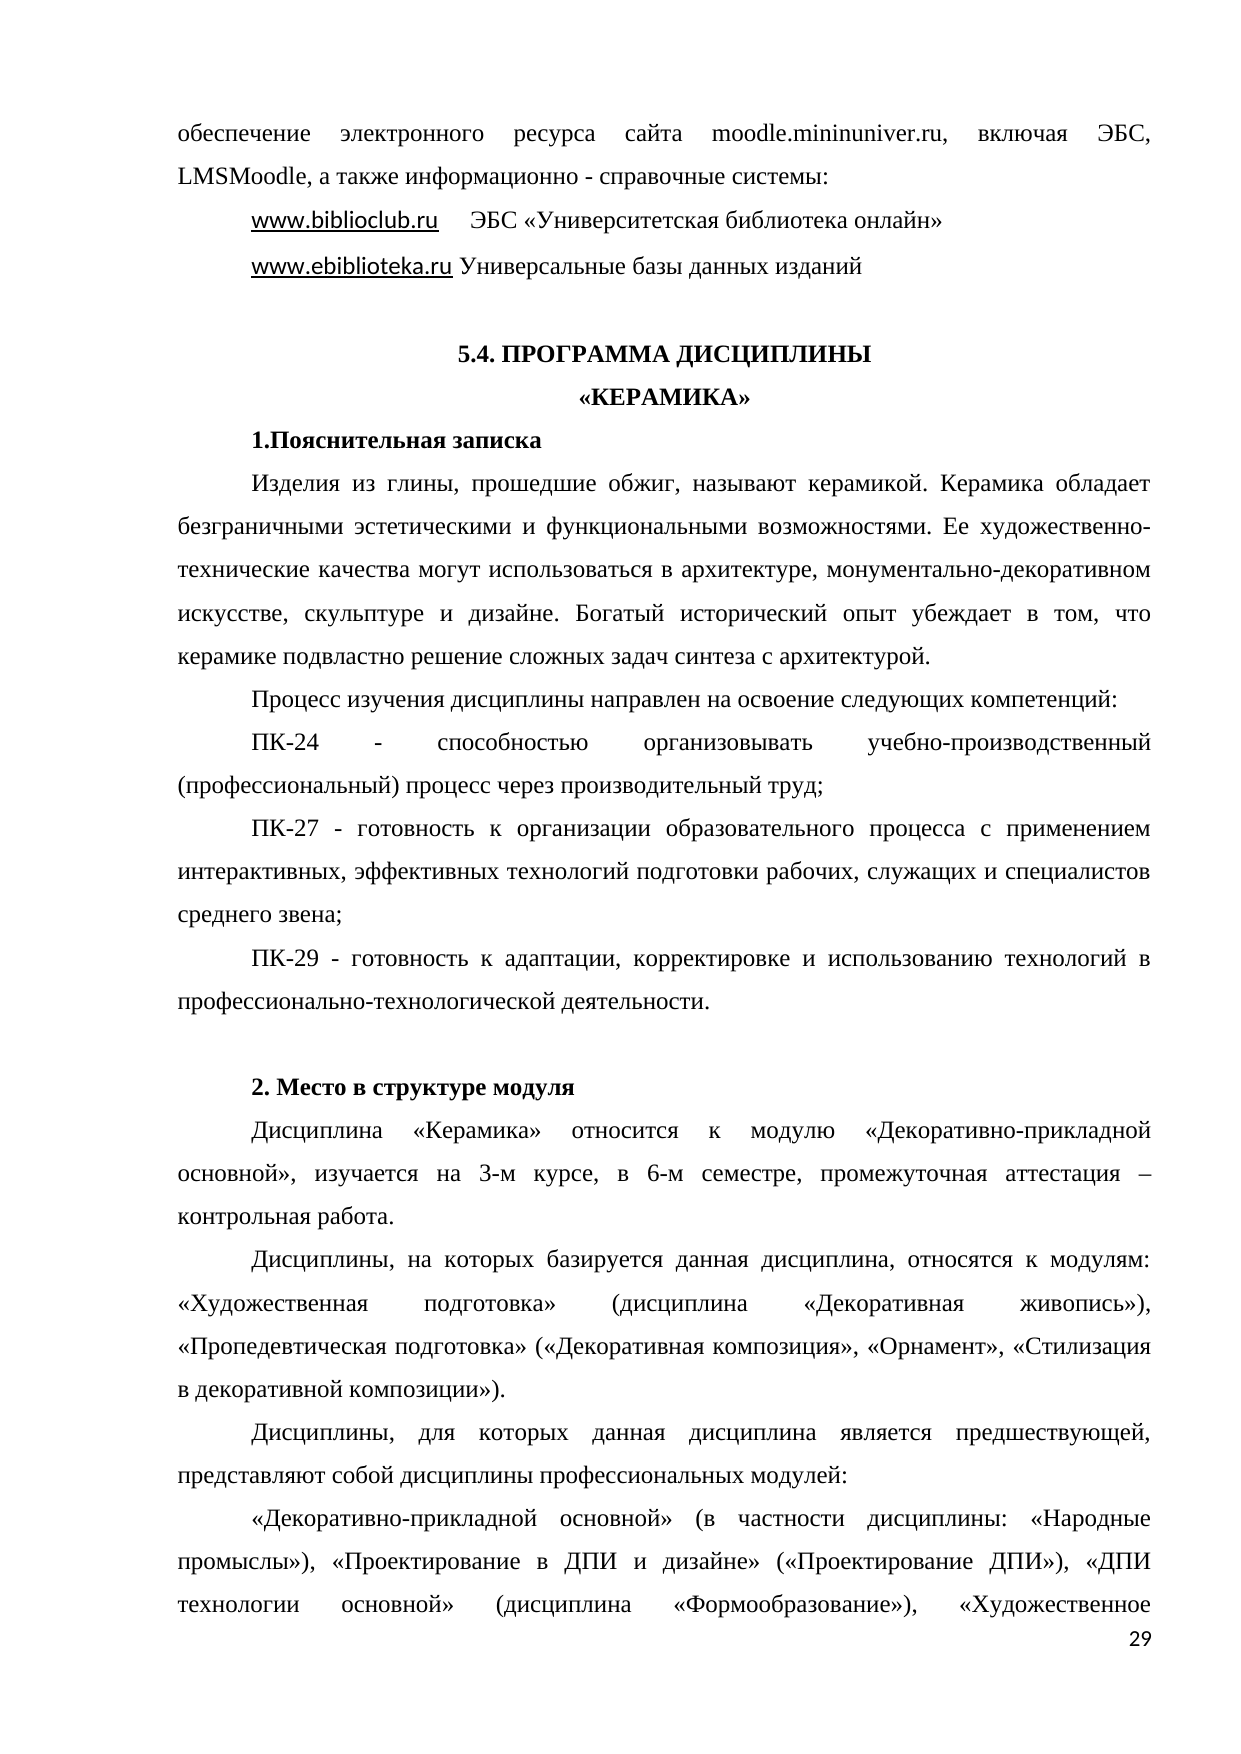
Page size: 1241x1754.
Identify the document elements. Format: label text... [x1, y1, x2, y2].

text Дисциплина «Керамика» относится к модулю «Декоративно-прикладной основной», изучается на 3-м курсе, в 6-м семестре, промежуточная аттестация – контрольная работа. [177, 1115, 1152, 1230]
text 2. Место в структуре модуля [177, 1072, 1152, 1101]
text Изделия из глины, прошедшие обжиг, называют керамикой. Керамика обладает безграничными эстетическими и функциональными возможностями. Ее художественно-технические качества могут использоваться в архитектуре, монументально-декоративном искусстве, скульптуре и дизайне. Богатый исторический опыт убеждает в том, что керамике подвластно решение сложных задач синтеза с архитектурой. [177, 468, 1152, 669]
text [177, 118, 1152, 190]
text ПК-27 - готовность к организации образовательного процесса с применением интерактивных, эффективных технологий подготовки рабочих, служащих и специалистов среднего звена; [177, 813, 1152, 928]
text 1.Пояснительная записка [177, 425, 1152, 454]
text Дисциплины, для которых данная дисциплина является предшествующей, представляют собой дисциплины профессиональных модулей: [177, 1417, 1152, 1489]
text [177, 1503, 1152, 1618]
text 5.4. ПРОГРАММА ДИСЦИПЛИНЫ [177, 339, 1152, 368]
text ПК-29 - готовность к адаптации, корректировке и использованию технологий в профессионально-технологической деятельности. [177, 943, 1152, 1014]
text www.biblioclub.ru ЭБС «Университетская библиотека онлайн» [177, 204, 1152, 235]
text Процесс изучения дисциплины направлен на освоение следующих компетенций: [177, 684, 1152, 713]
text ПК-24 - способностью организовывать учебно-производственный (профессиональный) процесс через производительный труд; [177, 727, 1152, 799]
text «КЕРАМИКА» [177, 382, 1152, 411]
text Дисциплины, на которых базируется данная дисциплина, относятся к модулям: «Художественная подготовка» (дисциплина «Декоративная живопись»), «Пропедевтическая подготовка» («Декоративная композиция», «Орнамент», «Стилизация в декоративной композиции»). [177, 1244, 1152, 1403]
text www.ebiblioteka.ru Универсальные базы данных изданий [177, 250, 1152, 281]
